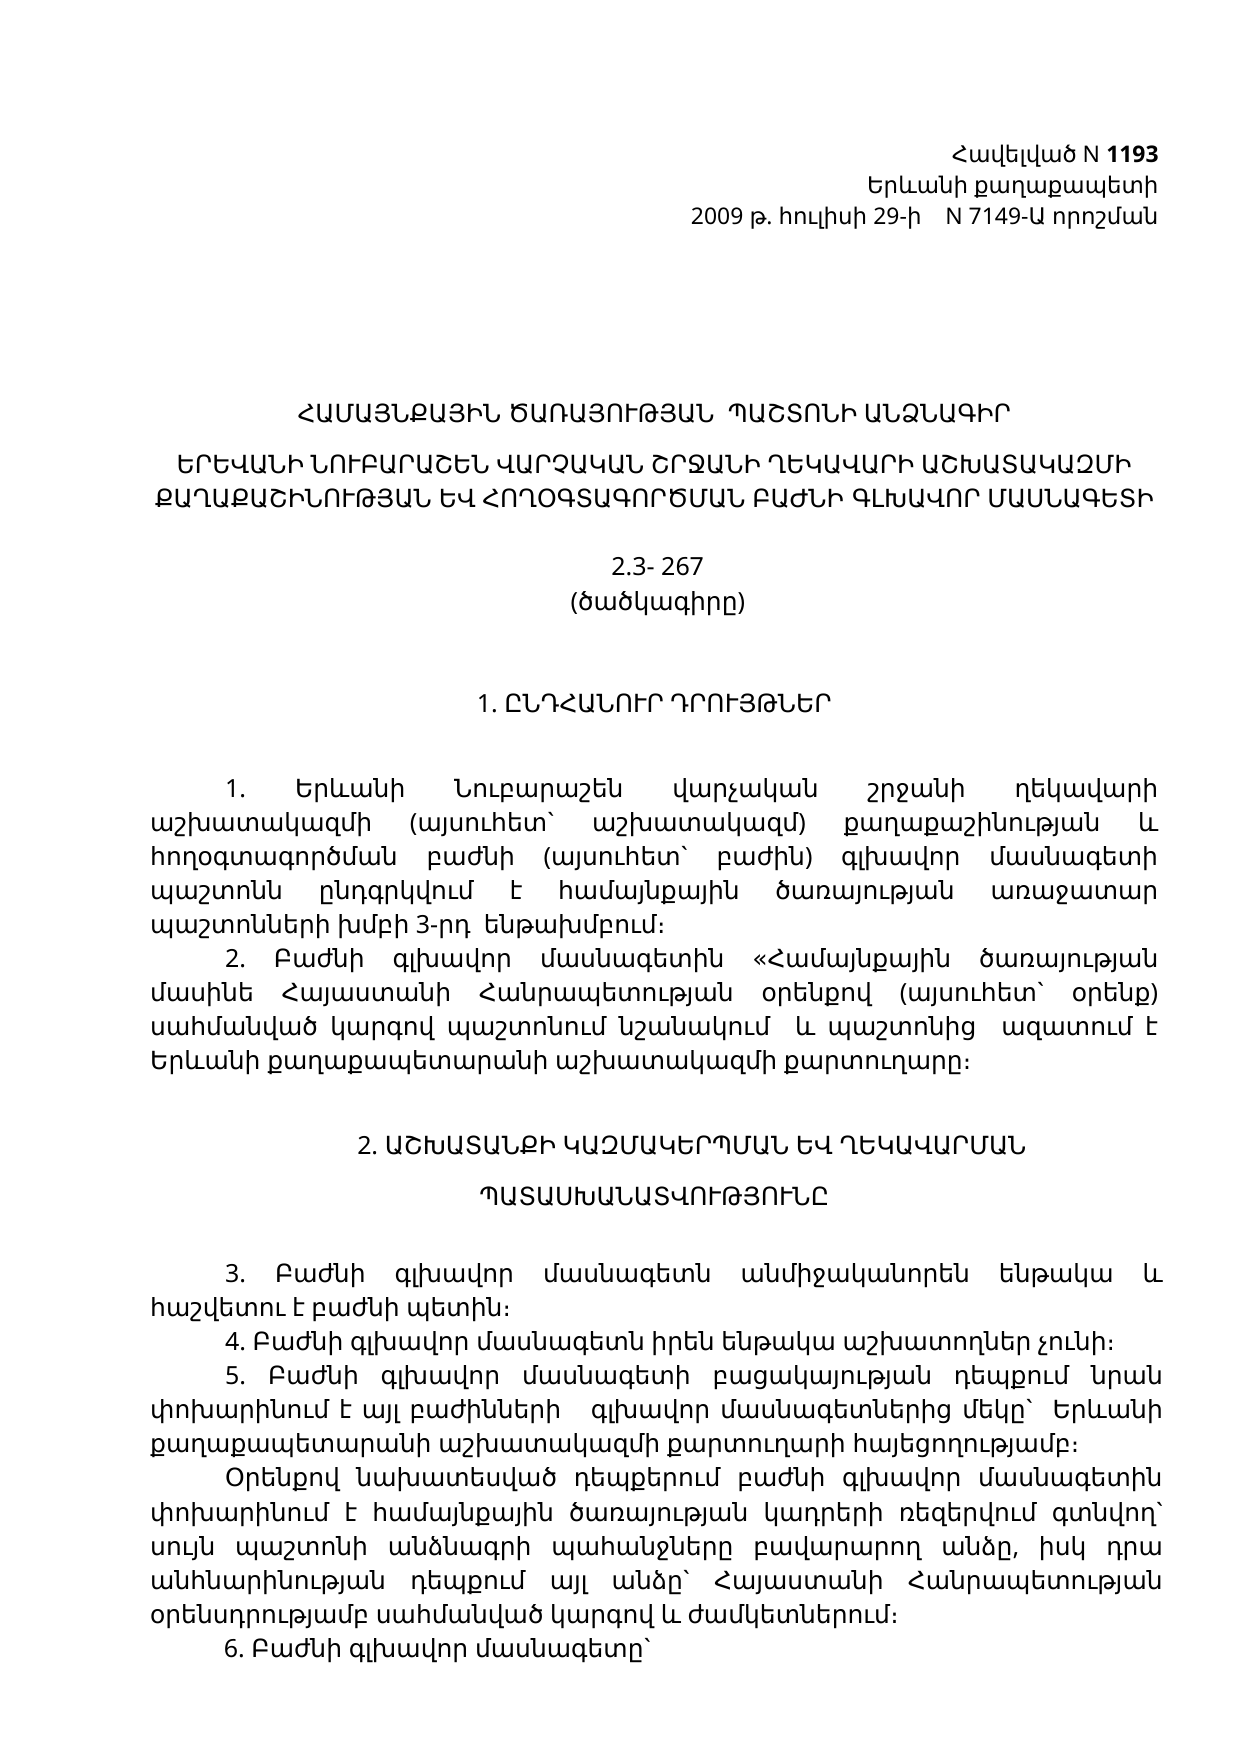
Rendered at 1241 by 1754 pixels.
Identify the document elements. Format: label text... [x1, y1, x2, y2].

text Երևանի քաղաքապետի [592, 169, 1158, 200]
text 2009 թ. հուլիսի 29-ի N 7149-Ա որոշման [506, 200, 1158, 231]
text 1. Երևանի Նուբարաշեն վարչական շրջանի ղեկավարի աշխատակազմի (այսուհետ` աշխատակազմ) քաղաքաշինության և հողօգտագործման բաժնի (այսուհետ` բաժին) գլխավոր մասնագետի պաշտոնն ընդգրկվում է համայնքային ծառայության առաջատար պաշտոնների խմբի 3-րդ ենթախմբում։ [150, 770, 1158, 941]
text ՀԱՄԱՅՆՔԱՅԻՆ ԾԱՌԱՅՈՒԹՅԱՆ ՊԱՇՏՈՆԻ ԱՆՁՆԱԳԻՐ [150, 396, 1158, 430]
text Օրենքով նախատեսված դեպքերում բաժնի գլխավոր մասնագետին փոխարինում է համայնքային ծառայության կադրերի ռեզերվում գտնվող` սույն պաշտոնի անձնագրի պահանջները բավարարող անձը, իսկ դրա անհնարինության դեպքում այլ անձը` Հայաստանի Հանրապետության օրենսդրությամբ սահմանված կարգով և ժամկետներում։ [150, 1460, 1163, 1630]
text 4. Բաժնի գլխավոր մասնագետն իրեն ենթակա աշխատողներ չունի։ [150, 1324, 1163, 1358]
text 2.3- 267 [150, 549, 1165, 583]
text (ծածկագիրը) [150, 583, 1165, 617]
text 2. ԱՇԽԱՏԱՆՔԻ ԿԱԶՄԱԿԵՐՊՄԱՆ ԵՎ ՂԵԿԱՎԱՐՄԱՆ ՊԱՏԱՍԽԱՆԱՏՎՈՒԹՅՈՒՆԸ [150, 1128, 1158, 1213]
text 3. Բաժնի գլխավոր մասնագետն անմիջականորեն ենթակա և հաշվետու է բաժնի պետին։ [150, 1256, 1163, 1324]
text Հավելված N 1193 [592, 137, 1158, 169]
text 1. ԸՆԴՀԱՆՈՒՐ ԴՐՈՒՅԹՆԵՐ [150, 685, 1158, 719]
subtitle ԵՐԵՎԱՆԻ ՆՈՒԲԱՐԱՇԵՆ ՎԱՐՉԱԿԱՆ ՇՐՋԱՆԻ ՂԵԿԱՎԱՐԻ ԱՇԽԱՏԱԿԱԶՄԻ ՔԱՂԱՔԱՇԻՆՈՒԹՅԱՆ ԵՎ ՀՈՂՕԳՏԱԳՈՐԾՄԱՆ ԲԱԺՆԻ ԳԼԽԱՎՈՐ ՄԱՍՆԱԳԵՏԻ [150, 447, 1158, 515]
text 6. Բաժնի գլխավոր մասնագետը` [150, 1630, 1163, 1664]
text 5. Բաժնի գլխավոր մասնագետի բացակայության դեպքում նրան փոխարինում է այլ բաժինների գլխավոր մասնագետներից մեկը` Երևանի քաղաքապետարանի աշխատակազմի քարտուղարի հայեցողությամբ։ [150, 1358, 1163, 1460]
text 2. Բաժնի գլխավոր մասնագետին «Համայնքային ծառայության մասինե Հայաստանի Հանրապետության օրենքով (այսուհետ` օրենք) սահմանված կարգով պաշտոնում նշանակում և պաշտոնից ազատում է Երևանի քաղաքապետարանի աշխատակազմի քարտուղարը։ [150, 941, 1158, 1077]
